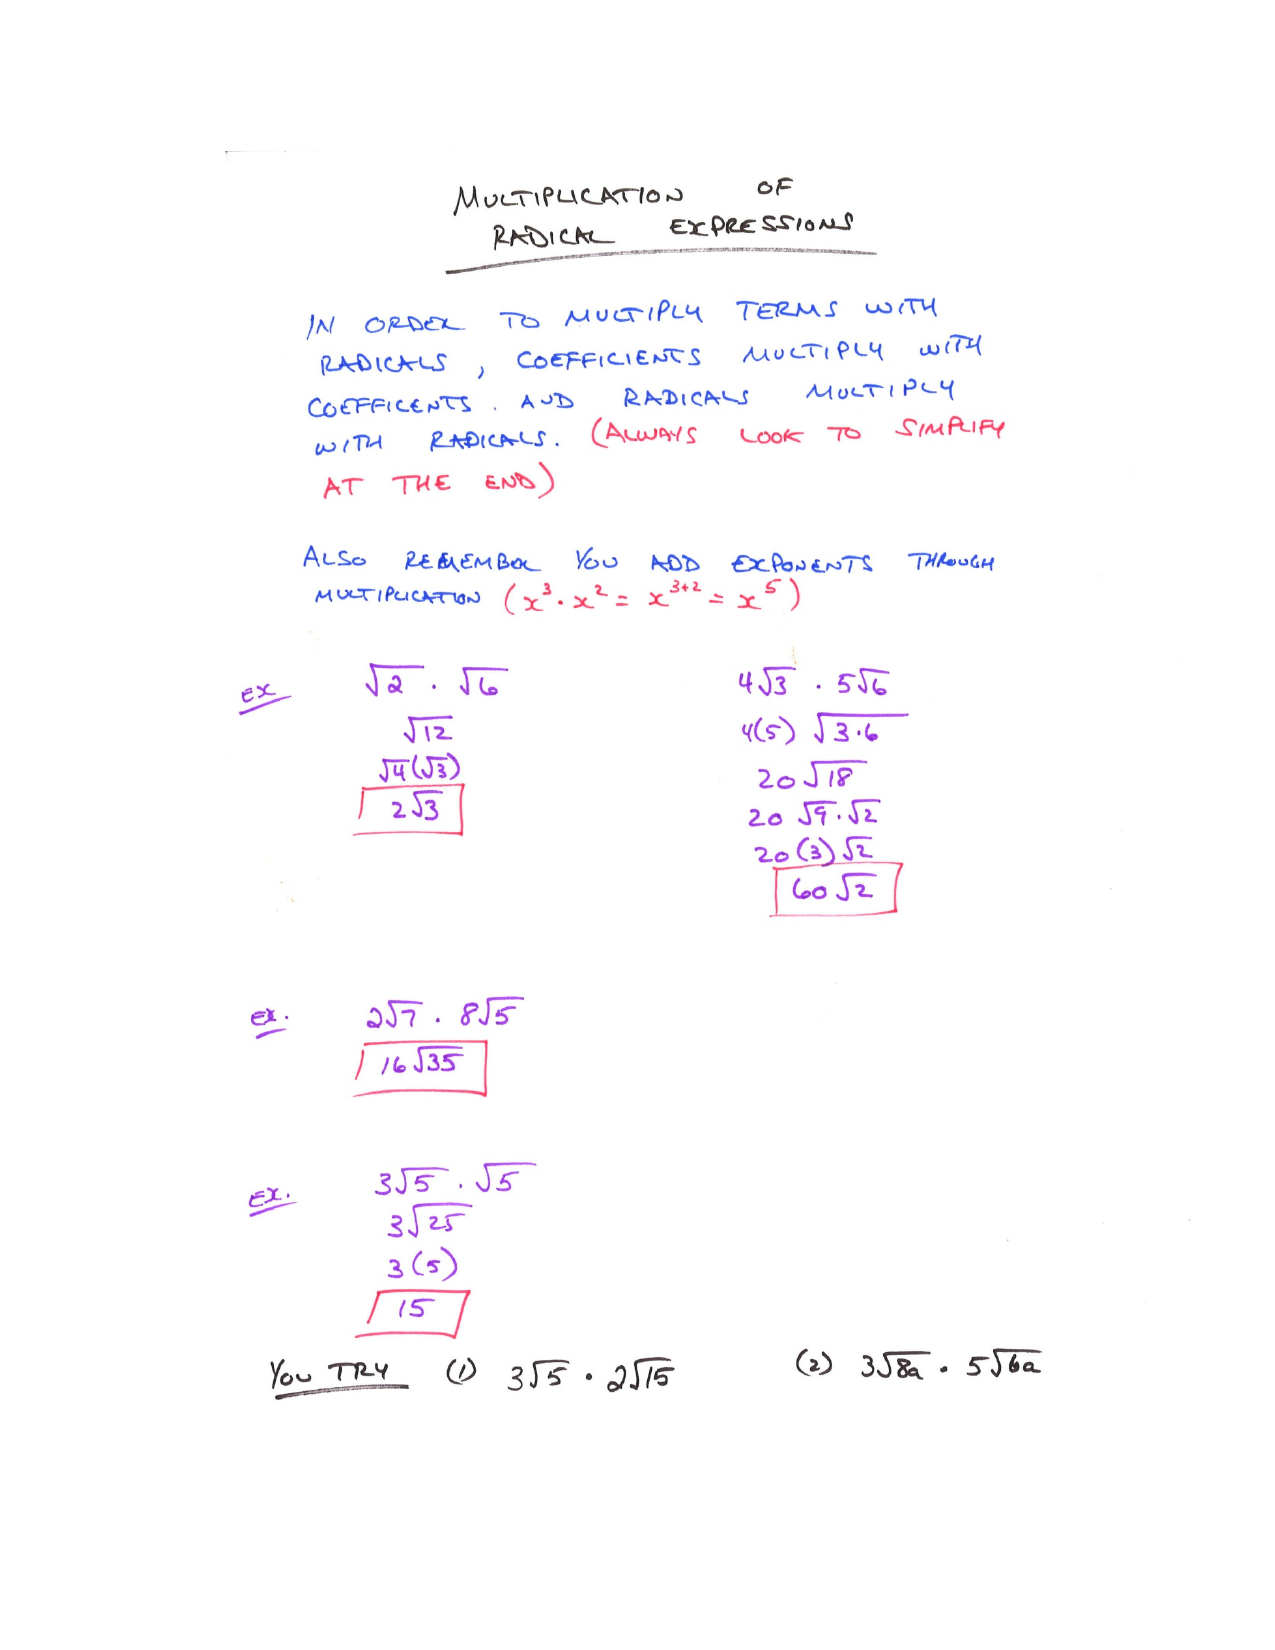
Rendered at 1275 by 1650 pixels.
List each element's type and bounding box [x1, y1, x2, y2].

picture [225, 150, 1200, 1412]
